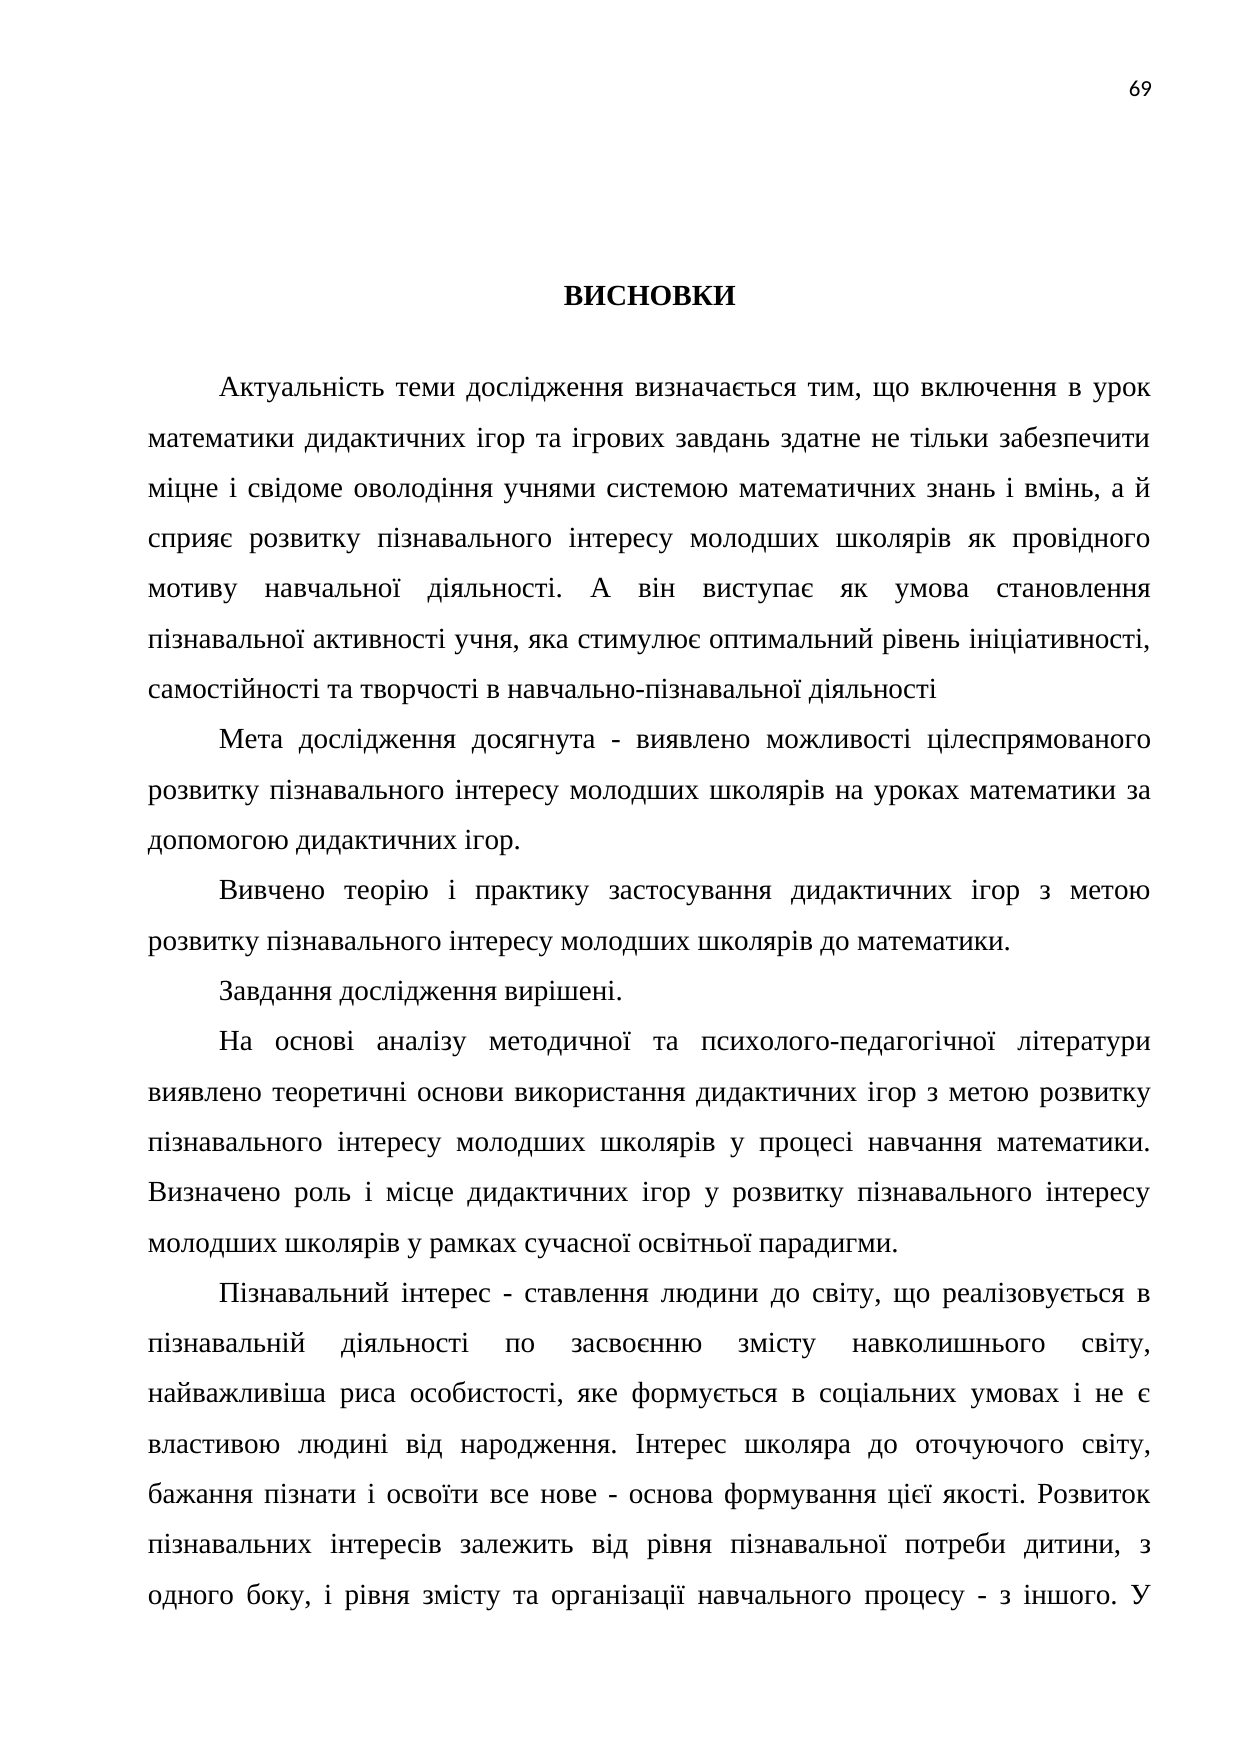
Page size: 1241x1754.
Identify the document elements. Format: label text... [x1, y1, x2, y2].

text На основі аналізу методичної та психолого-педагогічної літератури виявлено теоретичні основи використання дидактичних ігор з метою розвитку пізнавального інтересу молодших школярів у процесі навчання математики. Визначено роль і місце дидактичних ігор у розвитку пізнавального інтересу молодших школярів у рамках сучасної освітньої парадигми. [148, 1023, 1152, 1258]
text Завдання дослідження вирішені. [148, 973, 1152, 1007]
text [148, 1275, 1152, 1610]
text Актуальність теми дослідження визначається тим, що включення в урок математики дидактичних ігор та ігрових завдань здатне не тільки забезпечити міцне і свідоме оволодіння учнями системою математичних знань і вмінь, а й сприяє розвитку пізнавального інтересу молодших школярів як провідного мотиву навчальної діяльності. А він виступає як умова становлення пізнавальної активності учня, яка стимулює оптимальний рівень ініціативності, самостійності та творчості в навчально-пізнавальної діяльності [148, 369, 1152, 705]
text Мета дослідження досягнута - виявлено можливості цілеспрямованого розвитку пізнавального інтересу молодших школярів на уроках математики за допомогою дидактичних ігор. [148, 722, 1152, 856]
subtitle ВИСНОВКИ [148, 278, 1152, 311]
text Вивчено теорію і практику застосування дидактичних ігор з метою розвитку пізнавального інтересу молодших школярів до математики. [148, 872, 1152, 956]
